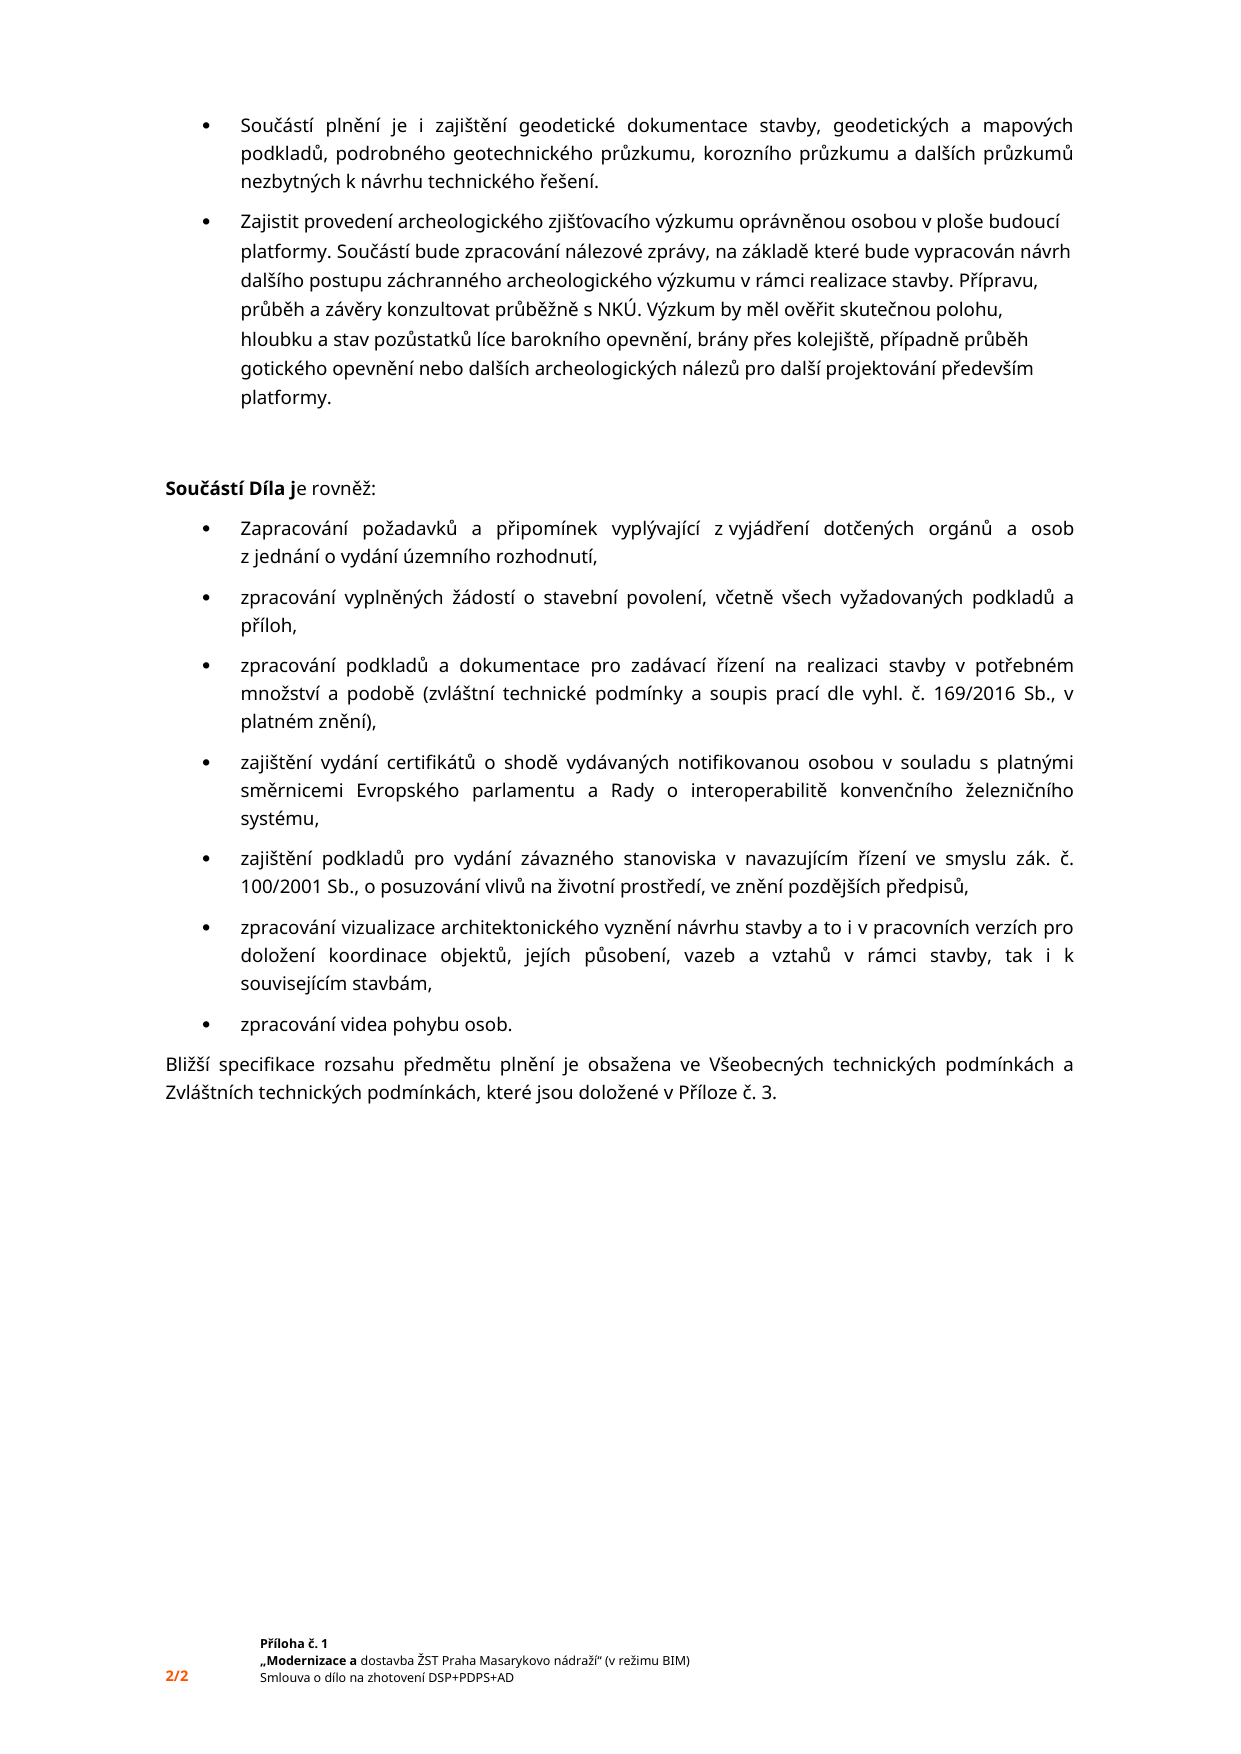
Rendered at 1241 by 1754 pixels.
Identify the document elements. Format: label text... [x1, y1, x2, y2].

list zpracování podkladů a dokumentace pro zadávací řízení na realizaci stavby v potřebném množství a podobě (zvláštní technické podmínky a soupis prací dle vyhl. č. 169/2016 Sb., v platném znění), [203, 653, 1075, 734]
list Zajistit provedení archeologického zjišťovacího výzkumu oprávněnou osobou v ploše budoucí platformy. Součástí bude zpracování nálezové zprávy, na základě které bude vypracován návrh dalšího postupu záchranného archeologického výzkumu v rámci realizace stavby. Přípravu, průběh a závěry konzultovat průběžně s NKÚ. Výzkum by měl ověřit skutečnou polohu, hloubku a stav pozůstatků líce barokního opevnění, brány přes kolejiště, případně průběh gotického opevnění nebo dalších archeologických nálezů pro další projektování především platformy. [203, 209, 1075, 410]
text Součástí Díla je rovněž: [165, 475, 1075, 501]
list zpracování videa pohybu osob. [203, 1011, 1075, 1036]
text Bližší specifikace rozsahu předmětu plnění je obsažena ve Všeobecných technických podmínkách a Zvláštních technických podmínkách, které jsou doložené v Příloze č. 3. [165, 1051, 1075, 1105]
list Zapracování požadavků a připomínek vyplývající z vyjádření dotčených orgánů a osob z jednání o vydání územního rozhodnutí, [203, 516, 1075, 569]
list zpracování vyplněných žádostí o stavební povolení, včetně všech vyžadovaných podkladů a příloh, [203, 584, 1075, 638]
list zajištění vydání certifikátů o shodě vydávaných notifikovanou osobou v souladu s platnými směrnicemi Evropského parlamentu a Rady o interoperabilitě konvenčního železničního systému, [203, 749, 1075, 831]
list Součástí plnění je i zajištění geodetické dokumentace stavby, geodetických a mapových podkladů, podrobného geotechnického průzkumu, korozního průzkumu a dalších průzkumů nezbytných k návrhu technického řešení. [203, 112, 1075, 194]
list zajištění podkladů pro vydání závazného stanoviska v navazujícím řízení ve smyslu zák. č. 100/2001 Sb., o posuzování vlivů na životní prostředí, ve znění pozdějších předpisů, [203, 846, 1075, 899]
list zpracování vizualizace architektonického vyznění návrhu stavby a to i v pracovních verzích pro doložení koordinace objektů, jejích působení, vazeb a vztahů v rámci stavby, tak i k souvisejícím stavbám, [203, 914, 1075, 996]
